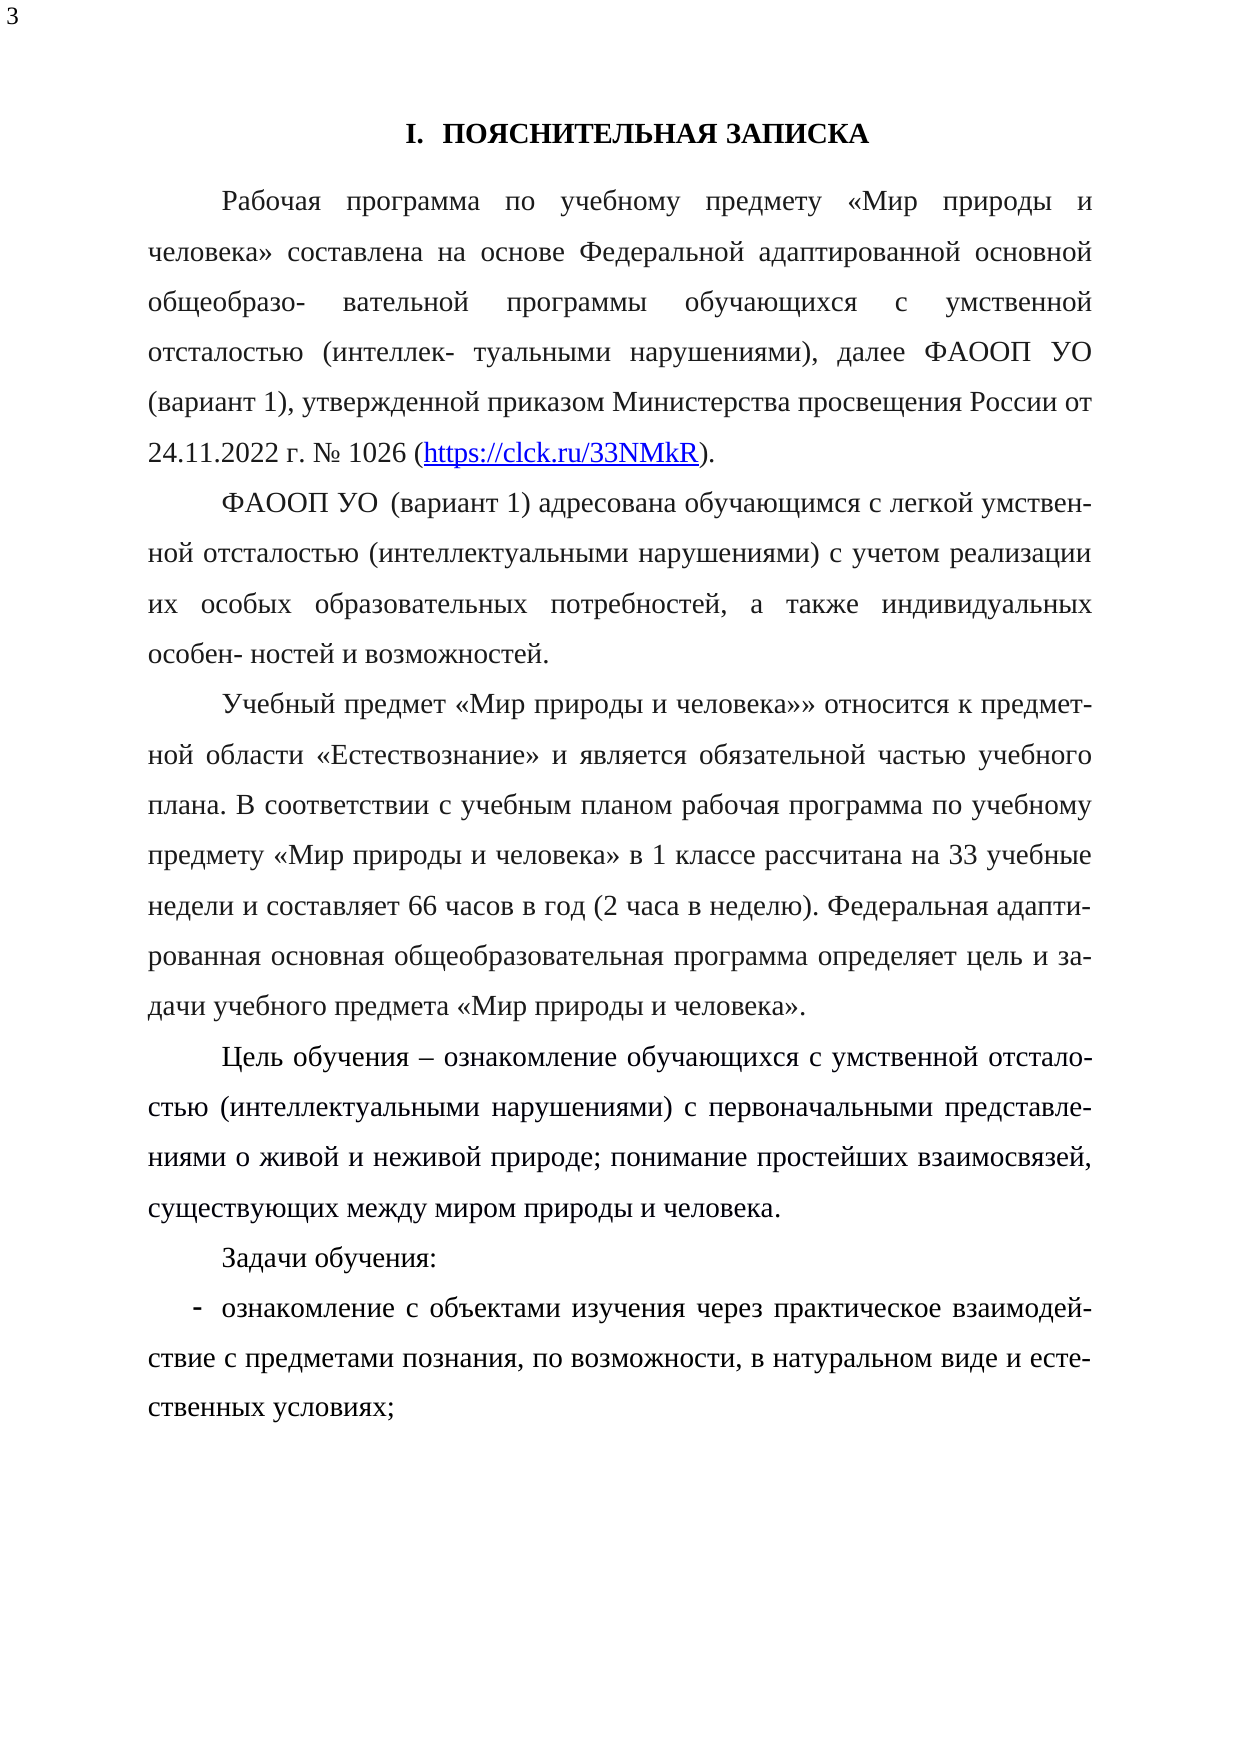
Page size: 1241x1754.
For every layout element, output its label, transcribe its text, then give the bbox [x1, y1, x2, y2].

text Цель обучения – ознакомление обучающихся с умственной отстало- стью (интеллектуальными нарушениями) с первоначальными представле- ниями о живой и неживой природе; понимание простейших взаимосвязей, существующих между миром природы и человека. [148, 1039, 1093, 1223]
text Рабочая программа по учебному предмету «Мир природы и человека» составлена на основе Федеральной адаптированной основной общеобразо- вательной программы обучающихся с умственной отсталостью (интеллек- туальными нарушениями), далее ФАООП УО (вариант 1), утвержденной приказом Министерства просвещения России от 24.11.2022 г. № 1026 (https://clck.ru/33NMkR). [148, 183, 1093, 468]
text ФАООП УО (вариант 1) адресована обучающимся с легкой умствен- ной отсталостью (интеллектуальными нарушениями) с учетом реализации их особых образовательных потребностей, а также индивидуальных особен- ностей и возможностей. [148, 485, 1093, 670]
subtitle ПОЯСНИТЕЛЬНАЯ ЗАПИСКА [405, 116, 1105, 149]
list ознакомление с объектами изучения через практическое взаимодей- ствие с предметами познания, по возможности, в натуральном виде и есте- ственных условиях; [148, 1291, 1093, 1423]
text Учебный предмет «Мир природы и человека»» относится к предмет- ной области «Естествознание» и является обязательной частью учебного плана. В соответствии с учебным планом рабочая программа по учебному предмету «Мир природы и человека» в 1 классе рассчитана на 33 учебные недели и составляет 66 часов в год (2 часа в неделю). Федеральная адапти- рованная основная общеобразовательная программа определяет цель и за- дачи учебного предмета «Мир природы и человека». [148, 686, 1093, 1022]
text Задачи обучения: [221, 1240, 1105, 1274]
